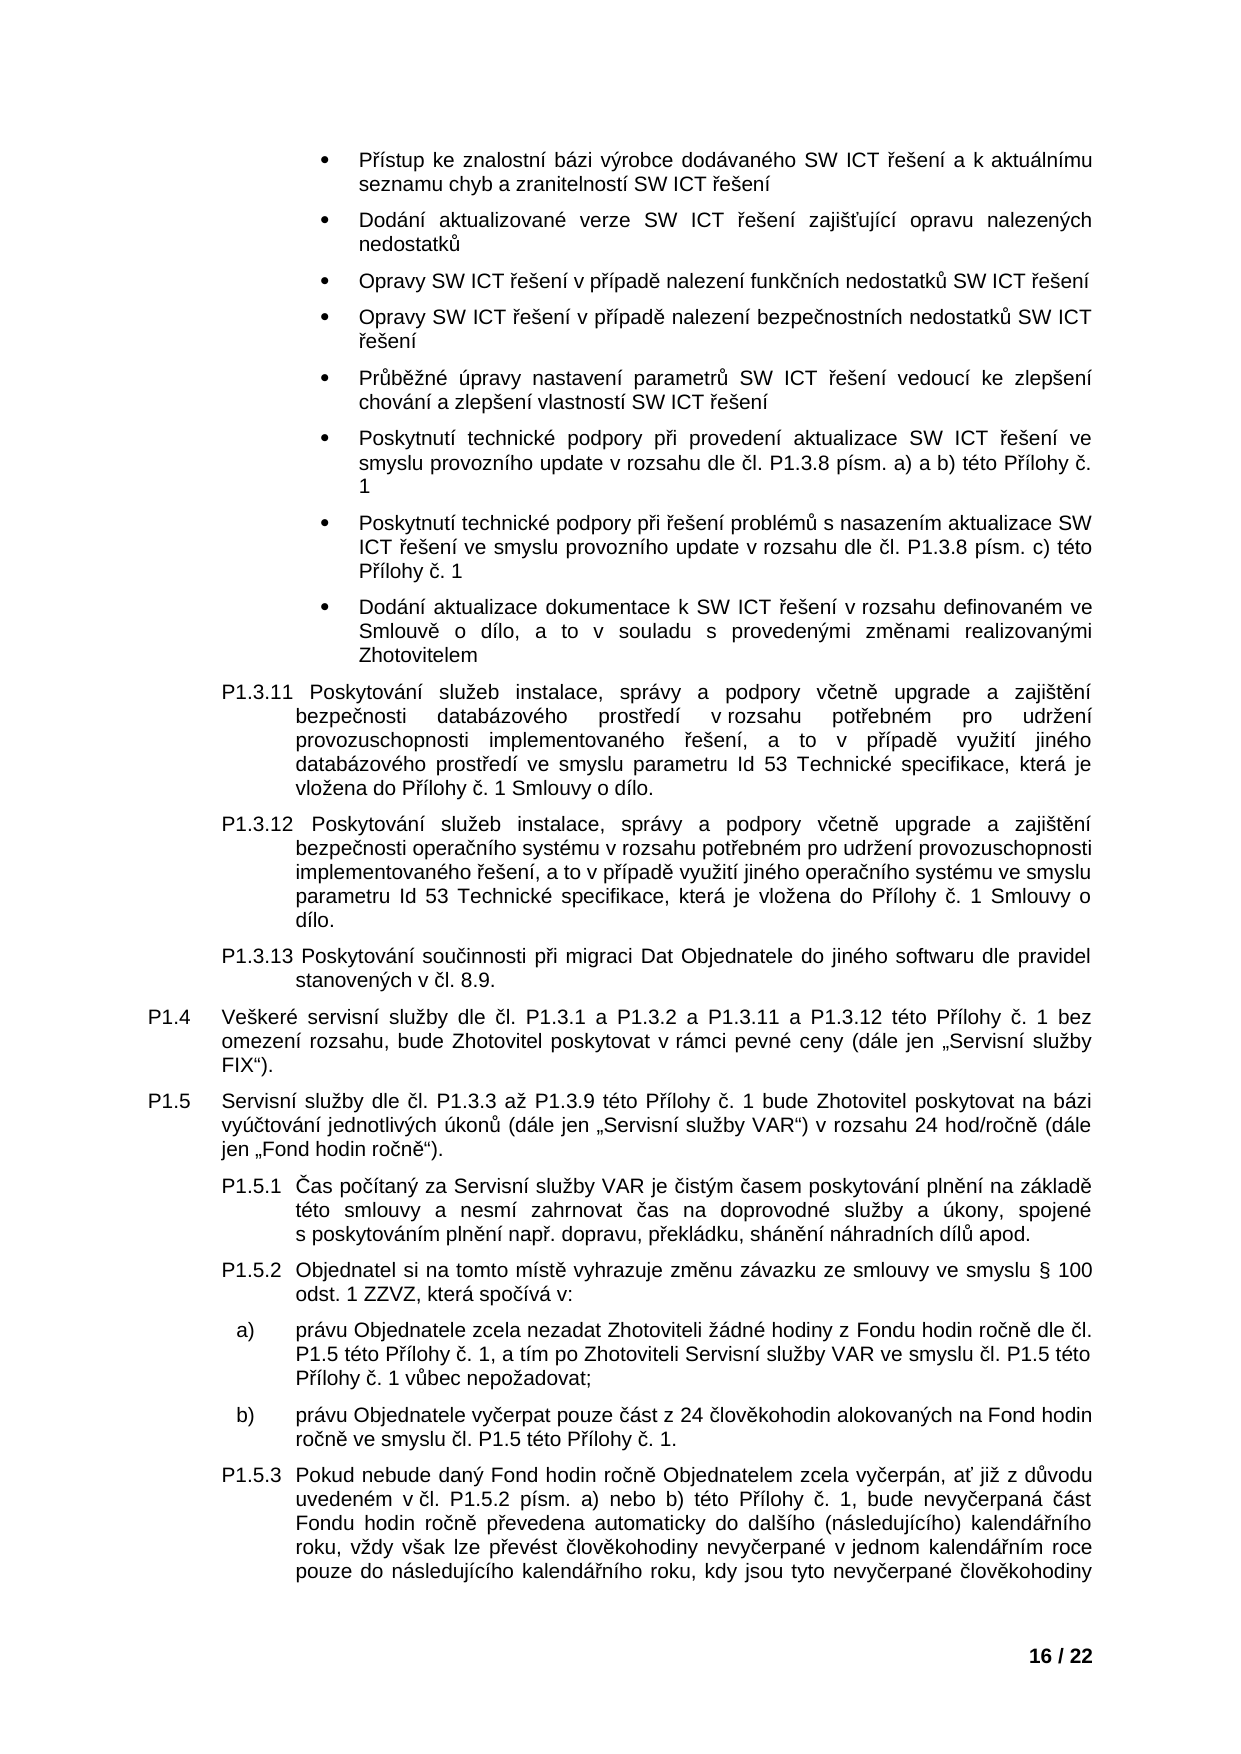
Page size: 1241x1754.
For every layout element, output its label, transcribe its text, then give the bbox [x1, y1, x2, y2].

text P1.5 Servisní služby dle čl. P1.3.3 až P1.3.9 této Přílohy č. 1 bude Zhotovitel poskytovat na bázi vyúčtování jednotlivých úkonů (dále jen „Servisní služby VAR“) v rozsahu 24 hod/ročně (dále jen „Fond hodin ročně“). [148, 1089, 1093, 1161]
list Poskytnutí technické podpory při řešení problémů s nasazením aktualizace SW ICT řešení ve smyslu provozního update v rozsahu dle čl. P1.3.8 písm. c) této Přílohy č. 1 [321, 511, 1093, 583]
list Opravy SW ICT řešení v případě nalezení funkčních nedostatků SW ICT řešení [321, 269, 1093, 293]
list Dodání aktualizace dokumentace k SW ICT řešení v rozsahu definovaném ve Smlouvě o dílo, a to v souladu s provedenými změnami realizovanými Zhotovitelem [321, 595, 1093, 667]
list Přístup ke znalostní bázi výrobce dodávaného SW ICT řešení a k aktuálnímu seznamu chyb a zranitelností SW ICT řešení [321, 148, 1093, 196]
text P1.3.11 Poskytování služeb instalace, správy a podpory včetně upgrade a zajištění bezpečnosti databázového prostředí v rozsahu potřebném pro udržení provozuschopnosti implementovaného řešení, a to v případě využití jiného databázového prostředí ve smyslu parametru Id 53 Technické specifikace, která je vložena do Přílohy č. 1 Smlouvy o dílo. [221, 680, 1093, 799]
text P1.3.12 Poskytování služeb instalace, správy a podpory včetně upgrade a zajištění bezpečnosti operačního systému v rozsahu potřebném pro udržení provozuschopnosti implementovaného řešení, a to v případě využití jiného operačního systému ve smyslu parametru Id 53 Technické specifikace, která je vložena do Přílohy č. 1 Smlouvy o dílo. [221, 812, 1093, 932]
text P1.5.2 Objednatel si na tomto místě vyhrazuje změnu závazku ze smlouvy ve smyslu § 100 odst. 1 ZZVZ, která spočívá v: [221, 1258, 1093, 1306]
text P1.4 Veškeré servisní služby dle čl. P1.3.1 a P1.3.2 a P1.3.11 a P1.3.12 této Přílohy č. 1 bez omezení rozsahu, bude Zhotovitel poskytovat v rámci pevné ceny (dále jen „Servisní služby FIX“). [148, 1005, 1093, 1077]
text P1.5.1 Čas počítaný za Servisní služby VAR je čistým časem poskytování plnění na základě této smlouvy a nesmí zahrnovat čas na doprovodné služby a úkony, spojené s poskytováním plnění např. dopravu, překládku, shánění náhradních dílů apod. [221, 1173, 1093, 1245]
list Poskytnutí technické podpory při provedení aktualizace SW ICT řešení ve smyslu provozního update v rozsahu dle čl. P1.3.8 písm. a) a b) této Přílohy č. 1 [321, 426, 1093, 498]
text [221, 1463, 1093, 1583]
list právu Objednatele zcela nezadat Zhotoviteli žádné hodiny z Fondu hodin ročně dle čl. P1.5 této Přílohy č. 1, a tím po Zhotoviteli Servisní služby VAR ve smyslu čl. P1.5 této Přílohy č. 1 vůbec nepožadovat; [236, 1318, 1093, 1390]
text P1.3.13 Poskytování součinnosti při migraci Dat Objednatele do jiného softwaru dle pravidel stanovených v čl. 8.9. [221, 944, 1093, 992]
list právu Objednatele vyčerpat pouze část z 24 člověkohodin alokovaných na Fond hodin ročně ve smyslu čl. P1.5 této Přílohy č. 1. [236, 1403, 1093, 1451]
list Dodání aktualizované verze SW ICT řešení zajišťující opravu nalezených nedostatků [321, 208, 1093, 256]
list Průběžné úpravy nastavení parametrů SW ICT řešení vedoucí ke zlepšení chování a zlepšení vlastností SW ICT řešení [321, 366, 1093, 414]
list Opravy SW ICT řešení v případě nalezení bezpečnostních nedostatků SW ICT řešení [321, 305, 1093, 353]
